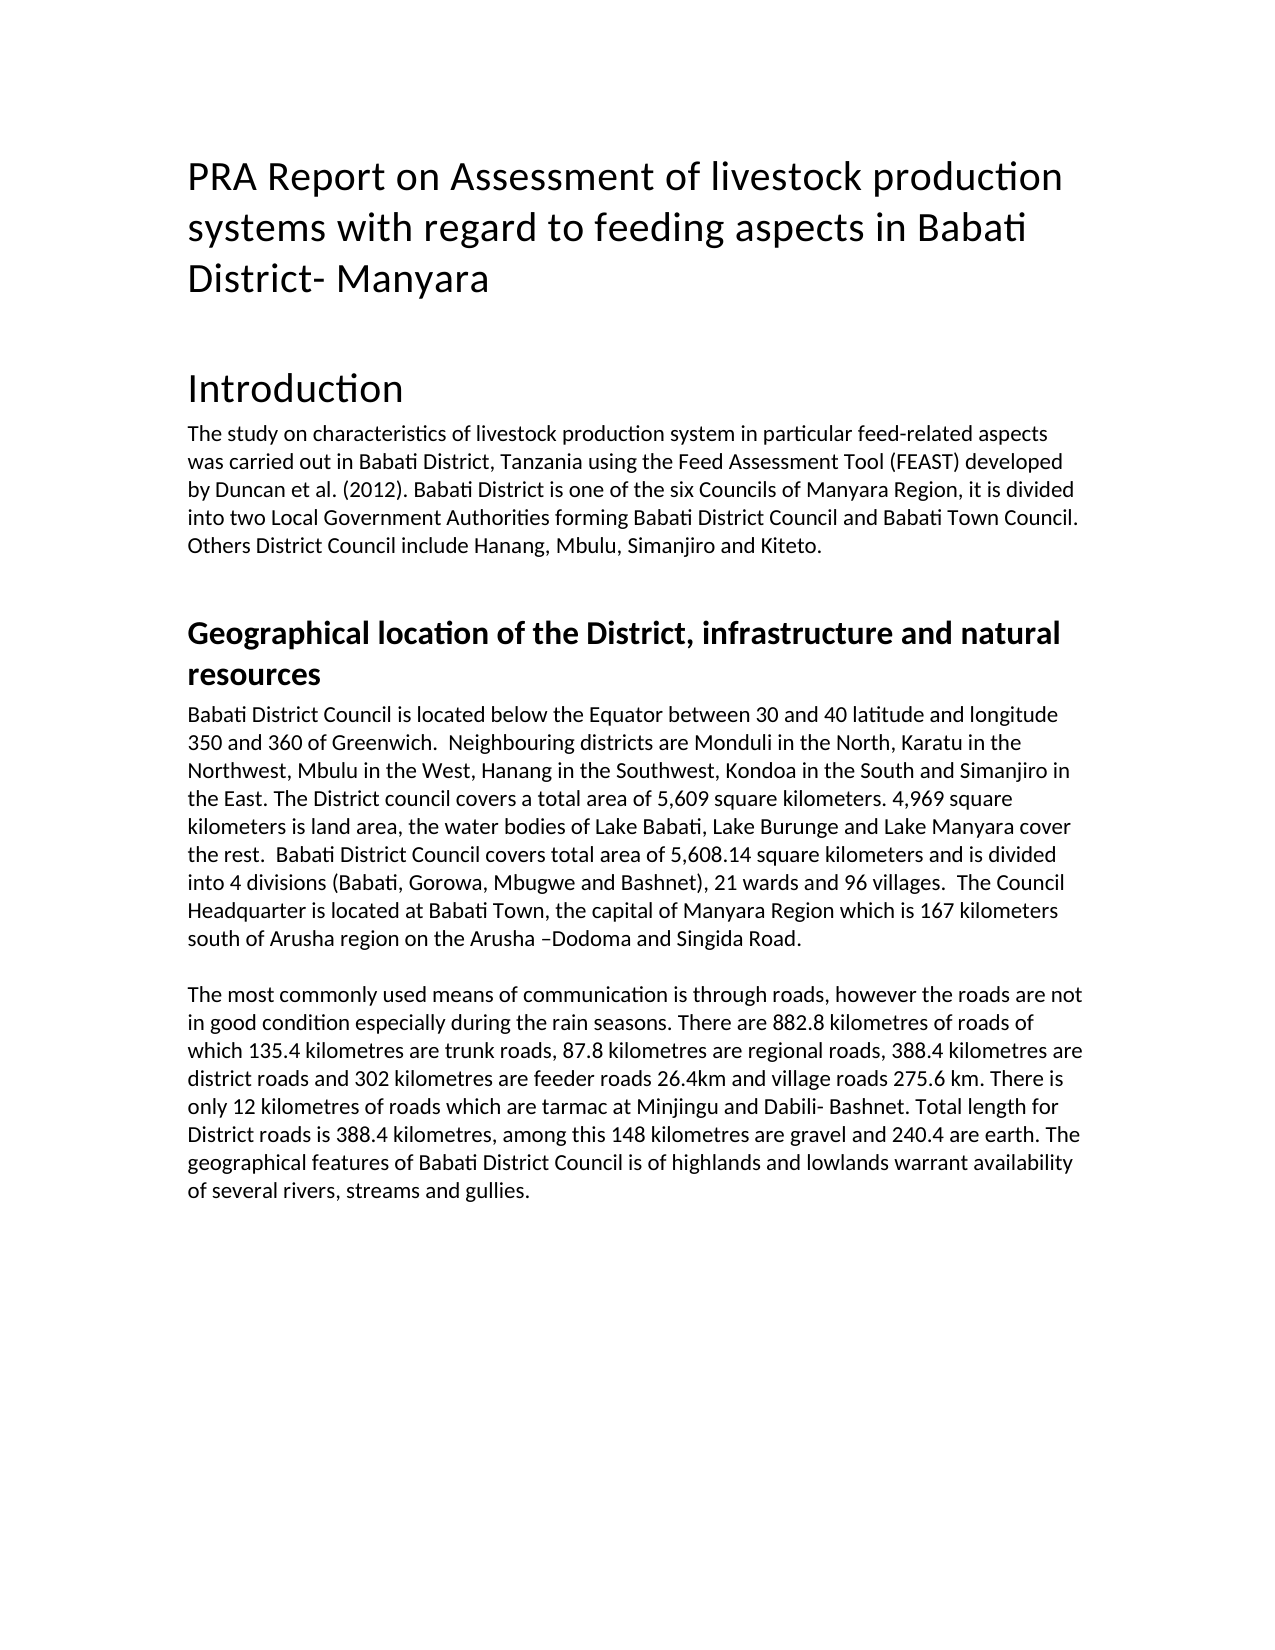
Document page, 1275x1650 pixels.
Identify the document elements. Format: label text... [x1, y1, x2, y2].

text Babati District Council is located below the Equator between 30 and 40 latitude and longitude 350 and 360 of Greenwich. Neighbouring districts are Monduli in the North, Karatu in the Northwest, Mbulu in the West, Hanang in the Southwest, Kondoa in the South and Simanjiro in the East. The District council covers a total area of 5,609 square kilometers. 4,969 square kilometers is land area, the water bodies of Lake Babati, Lake Burunge and Lake Manyara cover the rest. Babati District Council covers total area of 5,608.14 square kilometers and is divided into 4 divisions (Babati, Gorowa, Mbugwe and Bashnet), 21 wards and 96 villages. The Council Headquarter is located at Babati Town, the capital of Manyara Region which is 167 kilometers south of Arusha region on the Arusha –Dodoma and Singida Road. [187, 700, 1087, 952]
text The most commonly used means of communication is through roads, however the roads are not in good condition especially during the rain seasons. There are 882.8 kilometres of roads of which 135.4 kilometres are trunk roads, 87.8 kilometres are regional roads, 388.4 kilometres are district roads and 302 kilometres are feeder roads 26.4km and village roads 275.6 km. There is only 12 kilometres of roads which are tarmac at Minjingu and Dabili- Bashnet. Total length for District roads is 388.4 kilometres, among this 148 kilometres are gravel and 240.4 are earth. The geographical features of Babati District Council is of highlands and lowlands warrant availability of several rivers, streams and gullies. [187, 980, 1087, 1204]
subtitle Introduction [187, 362, 1087, 413]
subtitle PRA Report on Assessment of livestock production systems with regard to feeding aspects in Babati District- Manyara [187, 150, 1087, 302]
text The study on characteristics of livestock production system in particular feed-related aspects was carried out in Babati District, Tanzania using the Feed Assessment Tool (FEAST) developed by Duncan et al. (2012). Babati District is one of the six Councils of Manyara Region, it is divided into two Local Government Authorities forming Babati District Council and Babati Town Council. Others District Council include Hanang, Mbulu, Simanjiro and Kiteto. [187, 419, 1087, 559]
subtitle Geographical location of the District, infrastructure and natural resources [187, 612, 1087, 693]
